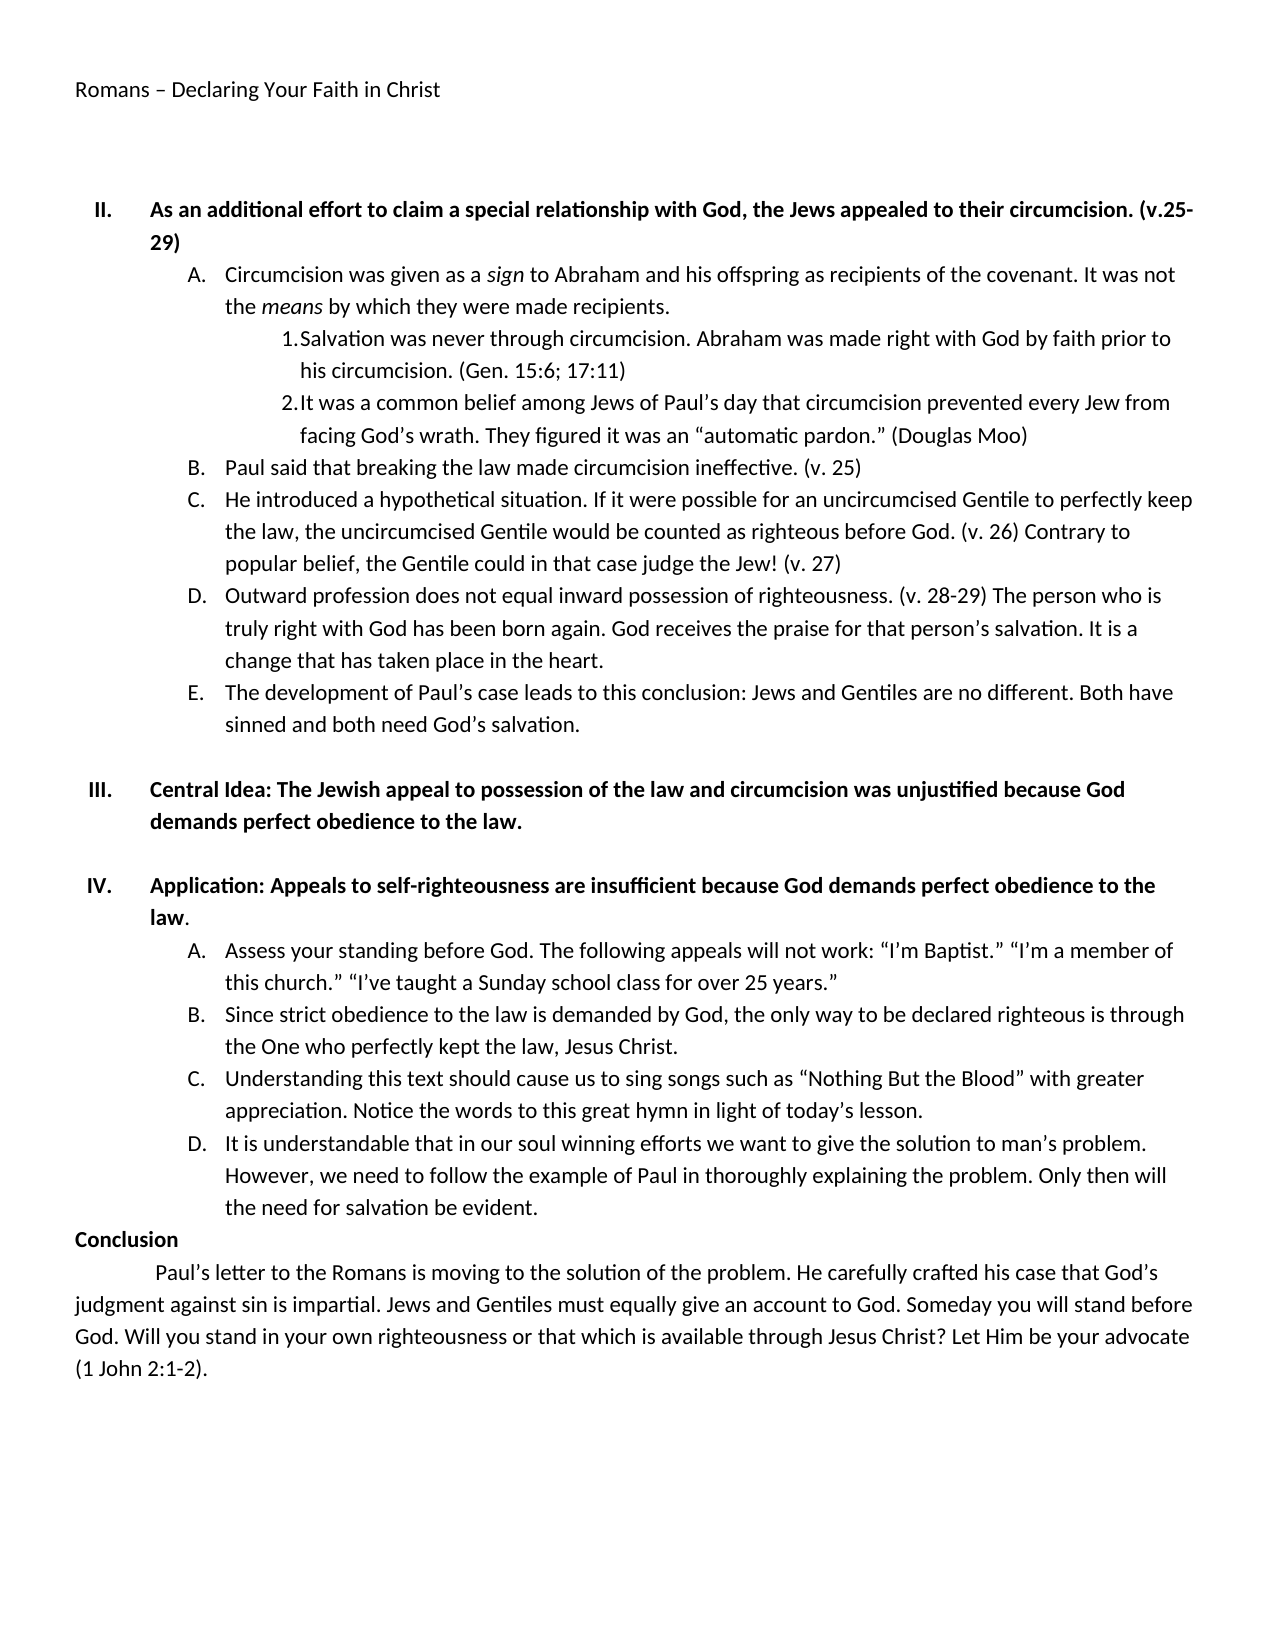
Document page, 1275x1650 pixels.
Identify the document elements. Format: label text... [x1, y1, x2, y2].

list Paul said that breaking the law made circumcision ineffective. (v. 25) [187, 453, 1200, 481]
list Assess your standing before God. The following appeals will not work: “I’m Baptist.” “I’m a member of this church.” “I’ve taught a Sunday school class for over 25 years.” [187, 936, 1200, 996]
list Application: Appeals to self-righteousness are insufficient because God demands perfect obedience to the law. [112, 871, 1200, 932]
list Salvation was never through circumcision. Abraham was made right with God by faith prior to his circumcision. (Gen. 15:6; 17:11) [281, 324, 1200, 384]
list Outward profession does not equal inward possession of righteousness. (v. 28-29) The person who is truly right with God has been born again. God receives the praise for that person’s salvation. It is a change that has taken place in the heart. [187, 582, 1200, 674]
list Central Idea: The Jewish appeal to possession of the law and circumcision was unjustified because God demands perfect obedience to the law. [112, 775, 1200, 835]
text Conclusion [75, 1225, 1200, 1253]
list It was a common belief among Jews of Paul’s day that circumcision prevented every Jew from facing God’s wrath. They figured it was an “automatic pardon.” (Douglas Moo) [281, 388, 1200, 449]
list As an additional effort to claim a special relationship with God, the Jews appealed to their circumcision. (v.25-29) [112, 195, 1200, 256]
list It is understandable that in our soul winning efforts we want to give the solution to man’s problem. However, we need to follow the example of Paul in thoroughly explaining the problem. Only then will the need for salvation be evident. [187, 1129, 1200, 1221]
list He introduced a hypothetical situation. If it were possible for an uncircumcised Gentile to perfectly keep the law, the uncircumcised Gentile would be counted as righteous before God. (v. 26) Contrary to popular belief, the Gentile could in that case judge the Jew! (v. 27) [187, 485, 1200, 577]
list The development of Paul’s case leads to this conclusion: Jews and Gentiles are no different. Both have sinned and both need God’s salvation. [187, 678, 1200, 738]
list Since strict obedience to the law is demanded by God, the only way to be declared righteous is through the One who perfectly kept the law, Jesus Christ. [187, 1000, 1200, 1060]
text Paul’s letter to the Romans is moving to the solution of the problem. He carefully crafted his case that God’s judgment against sin is impartial. Jews and Gentiles must equally give an account to God. Someday you will stand before God. Will you stand in your own righteousness or that which is available through Jesus Christ? Let Him be your advocate (1 John 2:1-2). [75, 1258, 1200, 1382]
list Understanding this text should cause us to sing songs such as “Nothing But the Blood” with greater appreciation. Notice the words to this great hymn in light of today’s lesson. [187, 1064, 1200, 1125]
list Circumcision was given as a sign to Abraham and his offspring as recipients of the covenant. It was not the means by which they were made recipients. [187, 260, 1200, 320]
